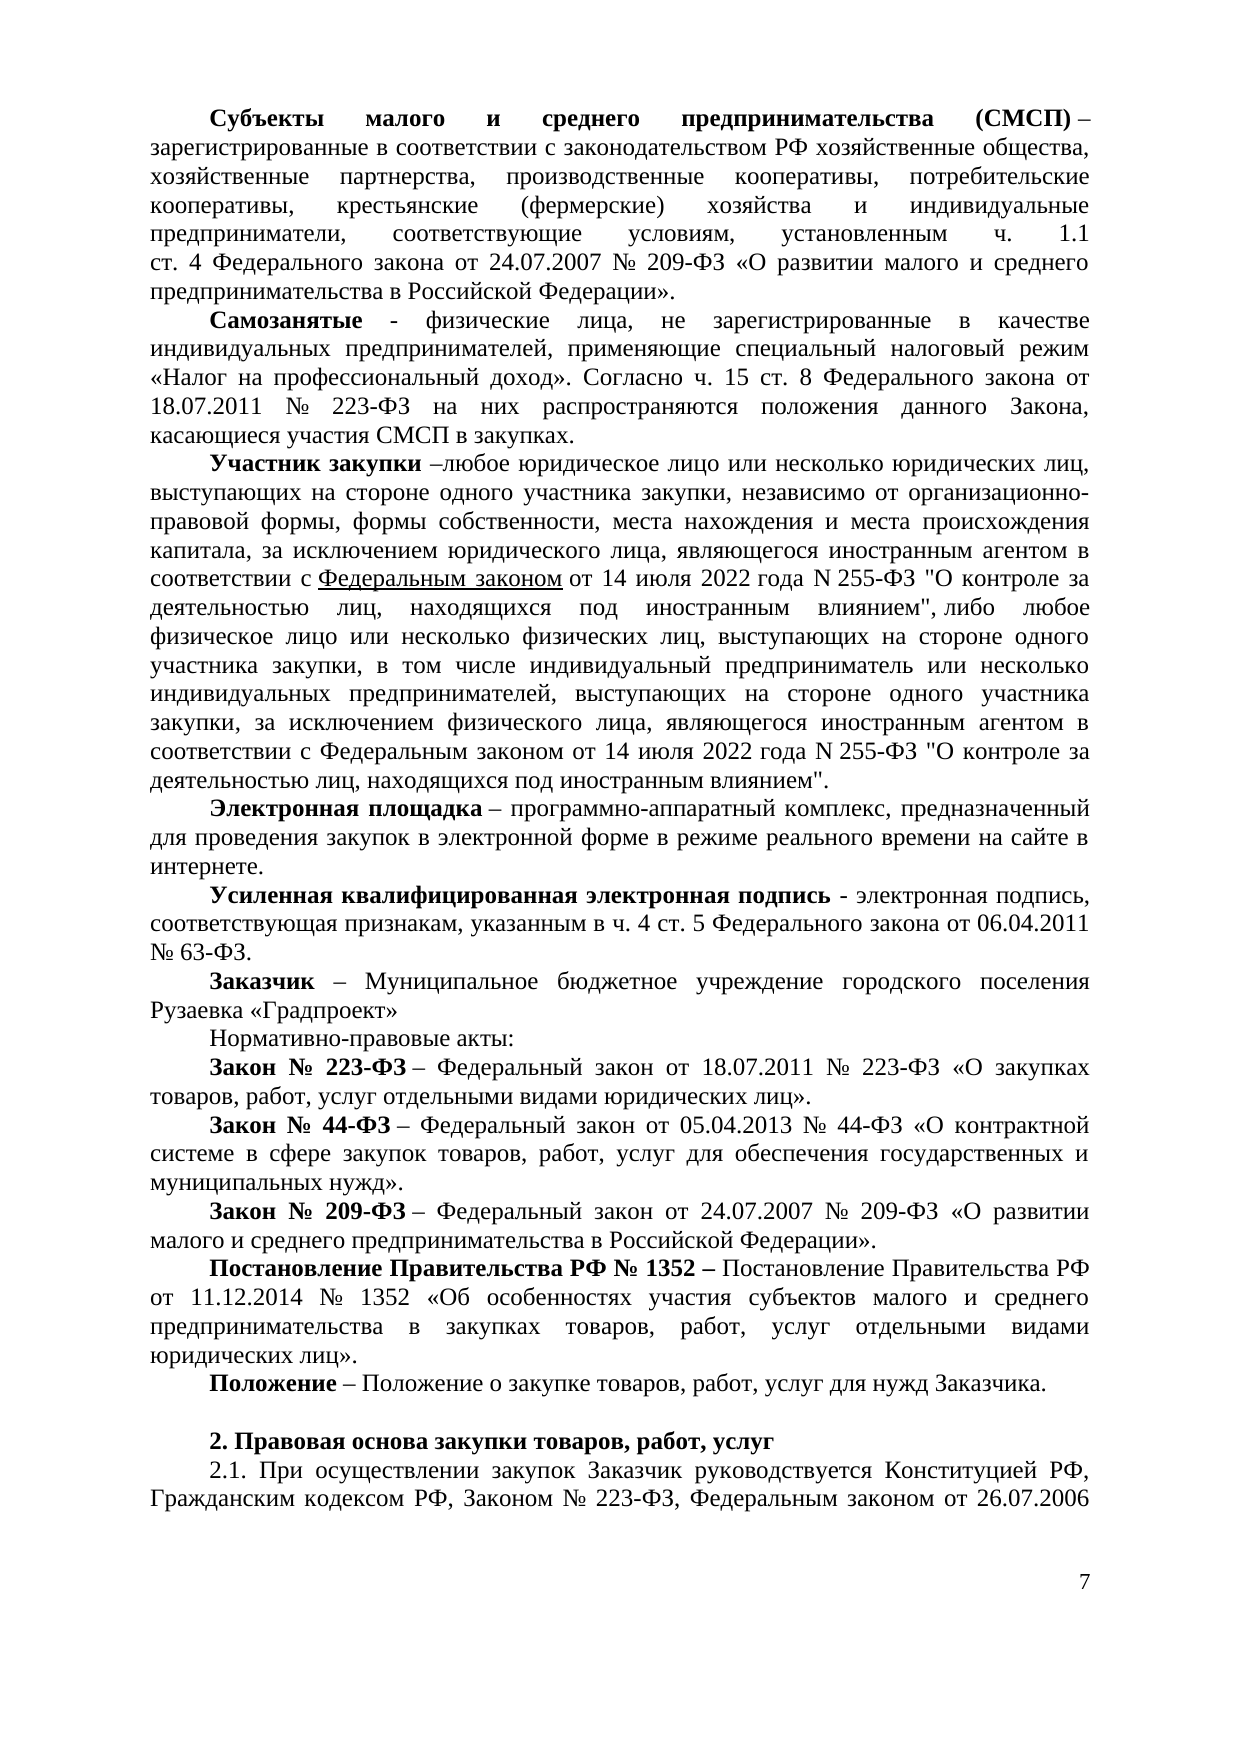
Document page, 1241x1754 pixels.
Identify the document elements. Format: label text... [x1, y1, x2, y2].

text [150, 1455, 1090, 1512]
text 2. Правовая основа закупки товаров, работ, услуг [150, 1426, 1090, 1455]
text Закон № 209-ФЗ – Федеральный закон от 24.07.2007 № 209-ФЗ «О развитии малого и среднего предпринимательства в Российской Федерации». [150, 1196, 1090, 1253]
text Закон № 44-ФЗ – Федеральный закон от 05.04.2013 № 44-ФЗ «О контрактной системе в сфере закупок товаров, работ, услуг для обеспечения государственных и муниципальных нужд». [150, 1110, 1090, 1196]
text Участник закупки –любое юридическое лицо или несколько юридических лиц, выступающих на стороне одного участника закупки, независимо от организационно-правовой формы, формы собственности, места нахождения и места происхождения капитала, за исключением юридического лица, являющегося иностранным агентом в соответствии с Федеральным законом от 14 июля 2022 года N 255-ФЗ "О контроле за деятельностью лиц, находящихся под иностранным влиянием", либо любое физическое лицо или несколько физических лиц, выступающих на стороне одного участника закупки, в том числе индивидуальный предприниматель или несколько индивидуальных предпринимателей, выступающих на стороне одного участника закупки, за исключением физического лица, являющегося иностранным агентом в соответствии с Федеральным законом от 14 июля 2022 года N 255-ФЗ "О контроле за деятельностью лиц, находящихся под иностранным влиянием". [150, 448, 1090, 793]
text Постановление Правительства РФ № 1352 – Постановление Правительства РФ от 11.12.2014 № 1352 «Об особенностях участия субъектов малого и среднего предпринимательства в закупках товаров, работ, услуг отдельными видами юридических лиц». [150, 1253, 1090, 1368]
text Заказчик – Муниципальное бюджетное учреждение городского поселения Рузаевка «Градпроект» [150, 966, 1090, 1023]
text Нормативно-правовые акты: [150, 1023, 1090, 1052]
text Электронная площадка – программно-аппаратный комплекс, предназначенный для проведения закупок в электронной форме в режиме реального времени на сайте в интернете. [150, 793, 1090, 880]
text Субъекты малого и среднего предпринимательства (СМСП) – зарегистрированные в соответствии с законодательством РФ хозяйственные общества, хозяйственные партнерства, производственные кооперативы, потребительские кооперативы, крестьянские (фермерские) хозяйства и индивидуальные предприниматели, соответствующие условиям, установленным ч. 1.1 ст. 4 Федерального закона от 24.07.2007 № 209-ФЗ «О развитии малого и среднего предпринимательства в Российской Федерации». [150, 103, 1090, 305]
text Положение – Положение о закупке товаров, работ, услуг для нужд Заказчика. [150, 1368, 1090, 1397]
text Закон № 223-ФЗ – Федеральный закон от 18.07.2011 № 223-ФЗ «О закупках товаров, работ, услуг отдельными видами юридических лиц». [150, 1052, 1090, 1110]
text Самозанятые - физические лица, не зарегистрированные в качестве индивидуальных предпринимателей, применяющие специальный налоговый режим «Налог на профессиональный доход». Согласно ч. 15 ст. 8 Федерального закона от 18.07.2011 № 223-ФЗ на них распространяются положения данного Закона, касающиеся участия СМСП в закупках. [150, 305, 1090, 448]
text Усиленная квалифицированная электронная подпись - электронная подпись, соответствующая признакам, указанным в ч. 4 ст. 5 Федерального закона от 06.04.2011 № 63-ФЗ. [150, 880, 1090, 966]
